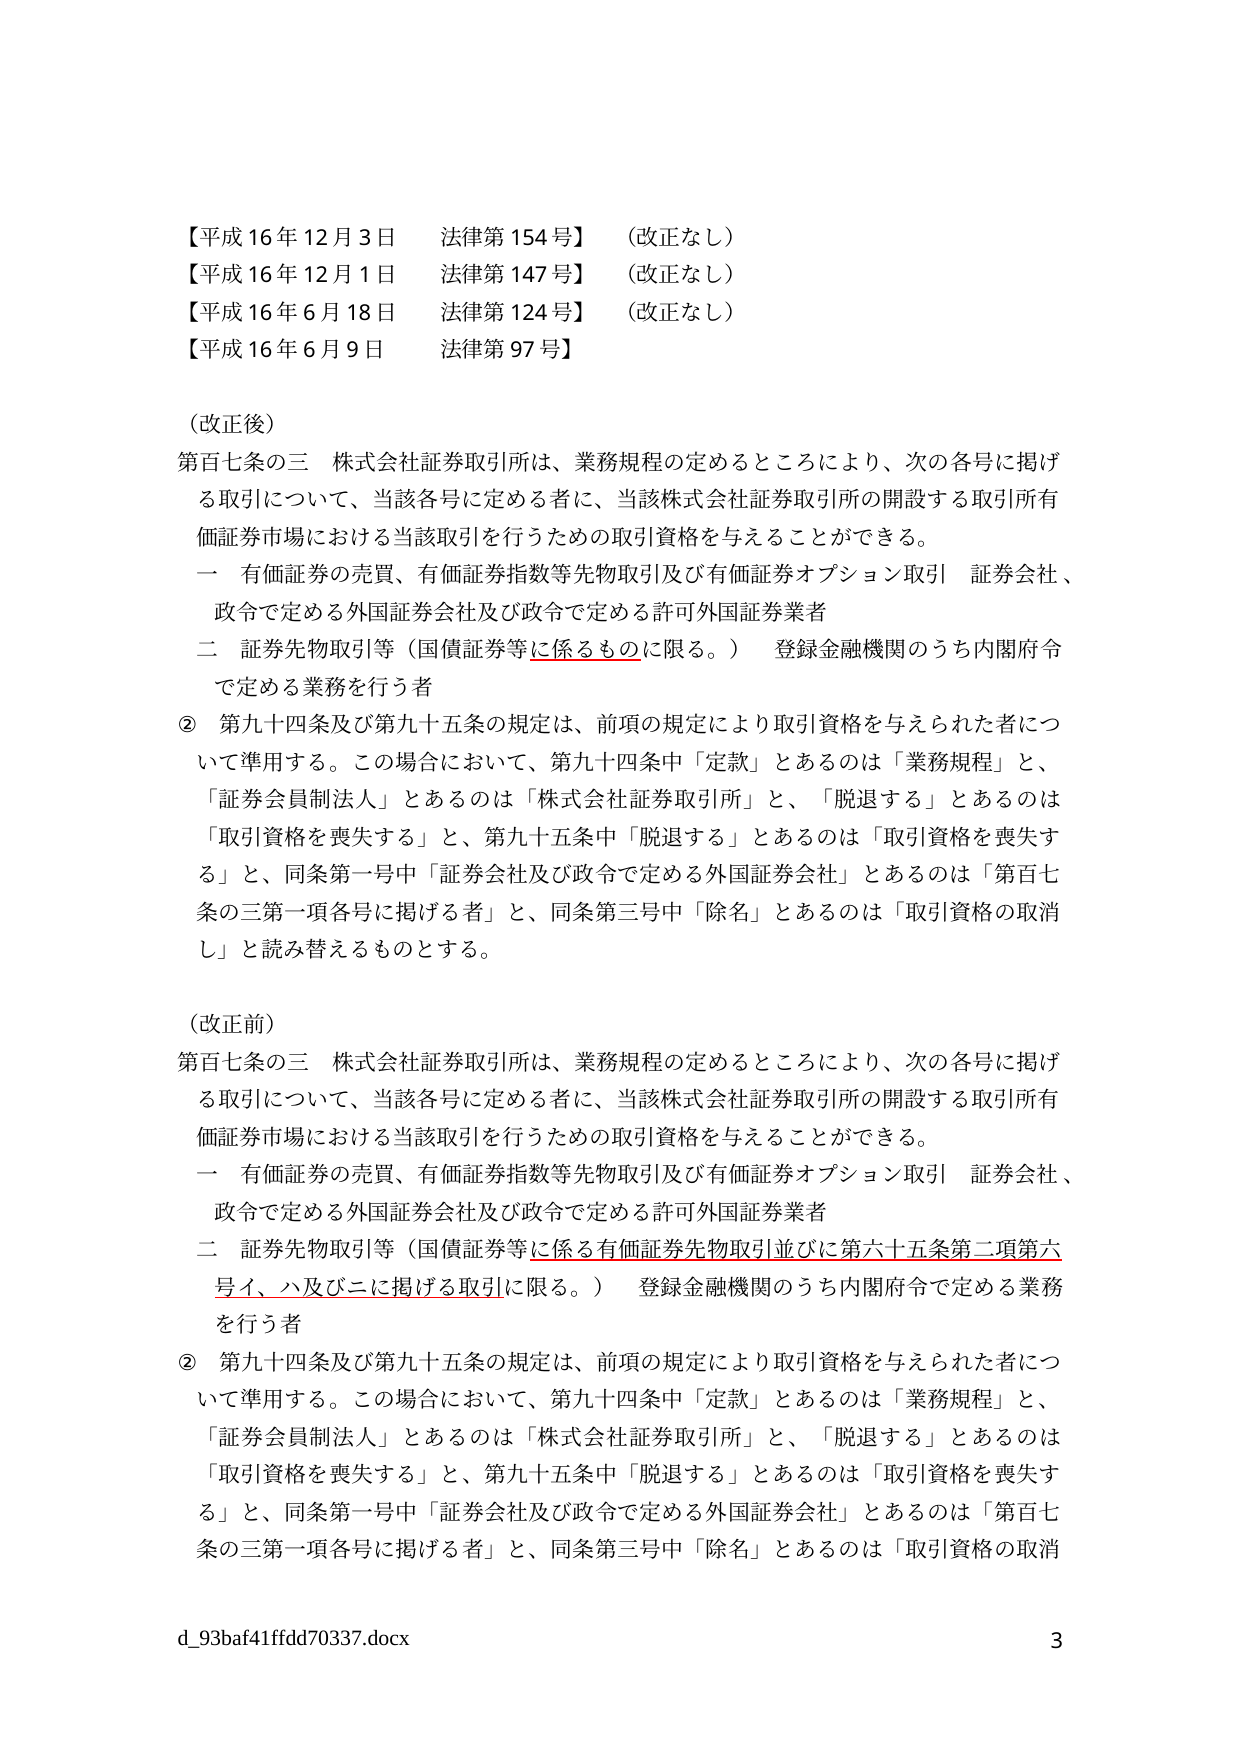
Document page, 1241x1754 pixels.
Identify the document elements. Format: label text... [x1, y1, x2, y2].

text 二 証券先物取引等（国債証券等に係る有価証券先物取引並びに第六十五条第二項第六号イ、ハ及びニに掲げる取引に限る。） 登録金融機関のうち内閣府令で定める業務を行う者 [196, 1229, 1063, 1342]
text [177, 1342, 1063, 1567]
text 【平成16年6月9日 法律第97号】 [177, 329, 1063, 367]
text 【平成16年12月1日 法律第147号】 （改正なし） [177, 254, 1063, 292]
text 一 有価証券の売買、有価証券指数等先物取引及び有価証券オプション取引 証券会社、政令で定める外国証券会社及び政令で定める許可外国証券業者 [196, 1154, 1063, 1229]
text 第百七条の三 株式会社証券取引所は、業務規程の定めるところにより、次の各号に掲げる取引について、当該各号に定める者に、当該株式会社証券取引所の開設する取引所有価証券市場における当該取引を行うための取引資格を与えることができる。 [177, 442, 1063, 554]
text （改正前） [177, 1004, 1063, 1042]
text 二 証券先物取引等（国債証券等に係るものに限る。） 登録金融機関のうち内閣府令で定める業務を行う者 [196, 629, 1063, 704]
text 一 有価証券の売買、有価証券指数等先物取引及び有価証券オプション取引 証券会社、政令で定める外国証券会社及び政令で定める許可外国証券業者 [196, 554, 1063, 629]
text （改正後） [177, 404, 1063, 442]
text 第百七条の三 株式会社証券取引所は、業務規程の定めるところにより、次の各号に掲げる取引について、当該各号に定める者に、当該株式会社証券取引所の開設する取引所有価証券市場における当該取引を行うための取引資格を与えることができる。 [177, 1042, 1063, 1154]
text 【平成16年6月18日 法律第124号】 （改正なし） [177, 292, 1063, 329]
text 【平成16年12月3日 法律第154号】 （改正なし） [177, 217, 1063, 254]
